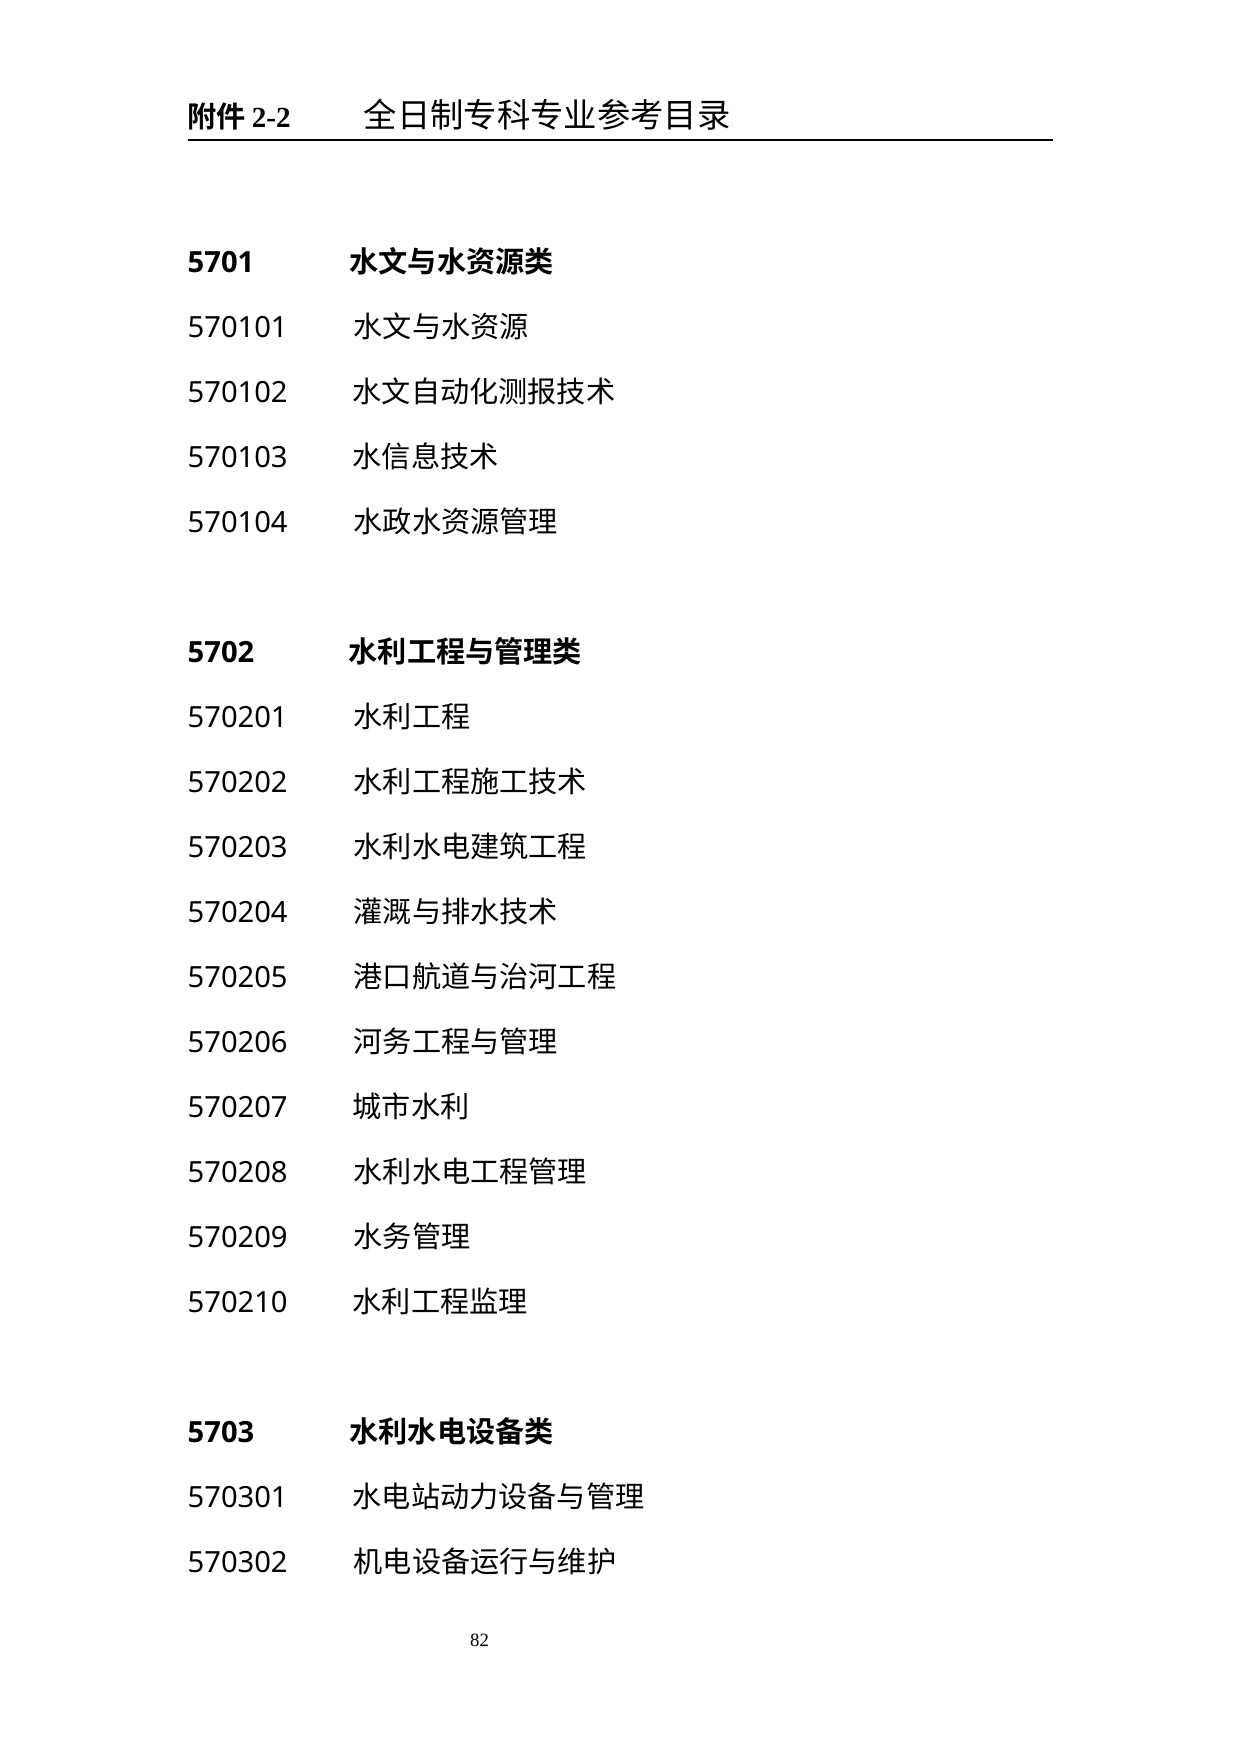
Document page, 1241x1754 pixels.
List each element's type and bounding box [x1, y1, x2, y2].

text [187, 162, 1053, 1592]
